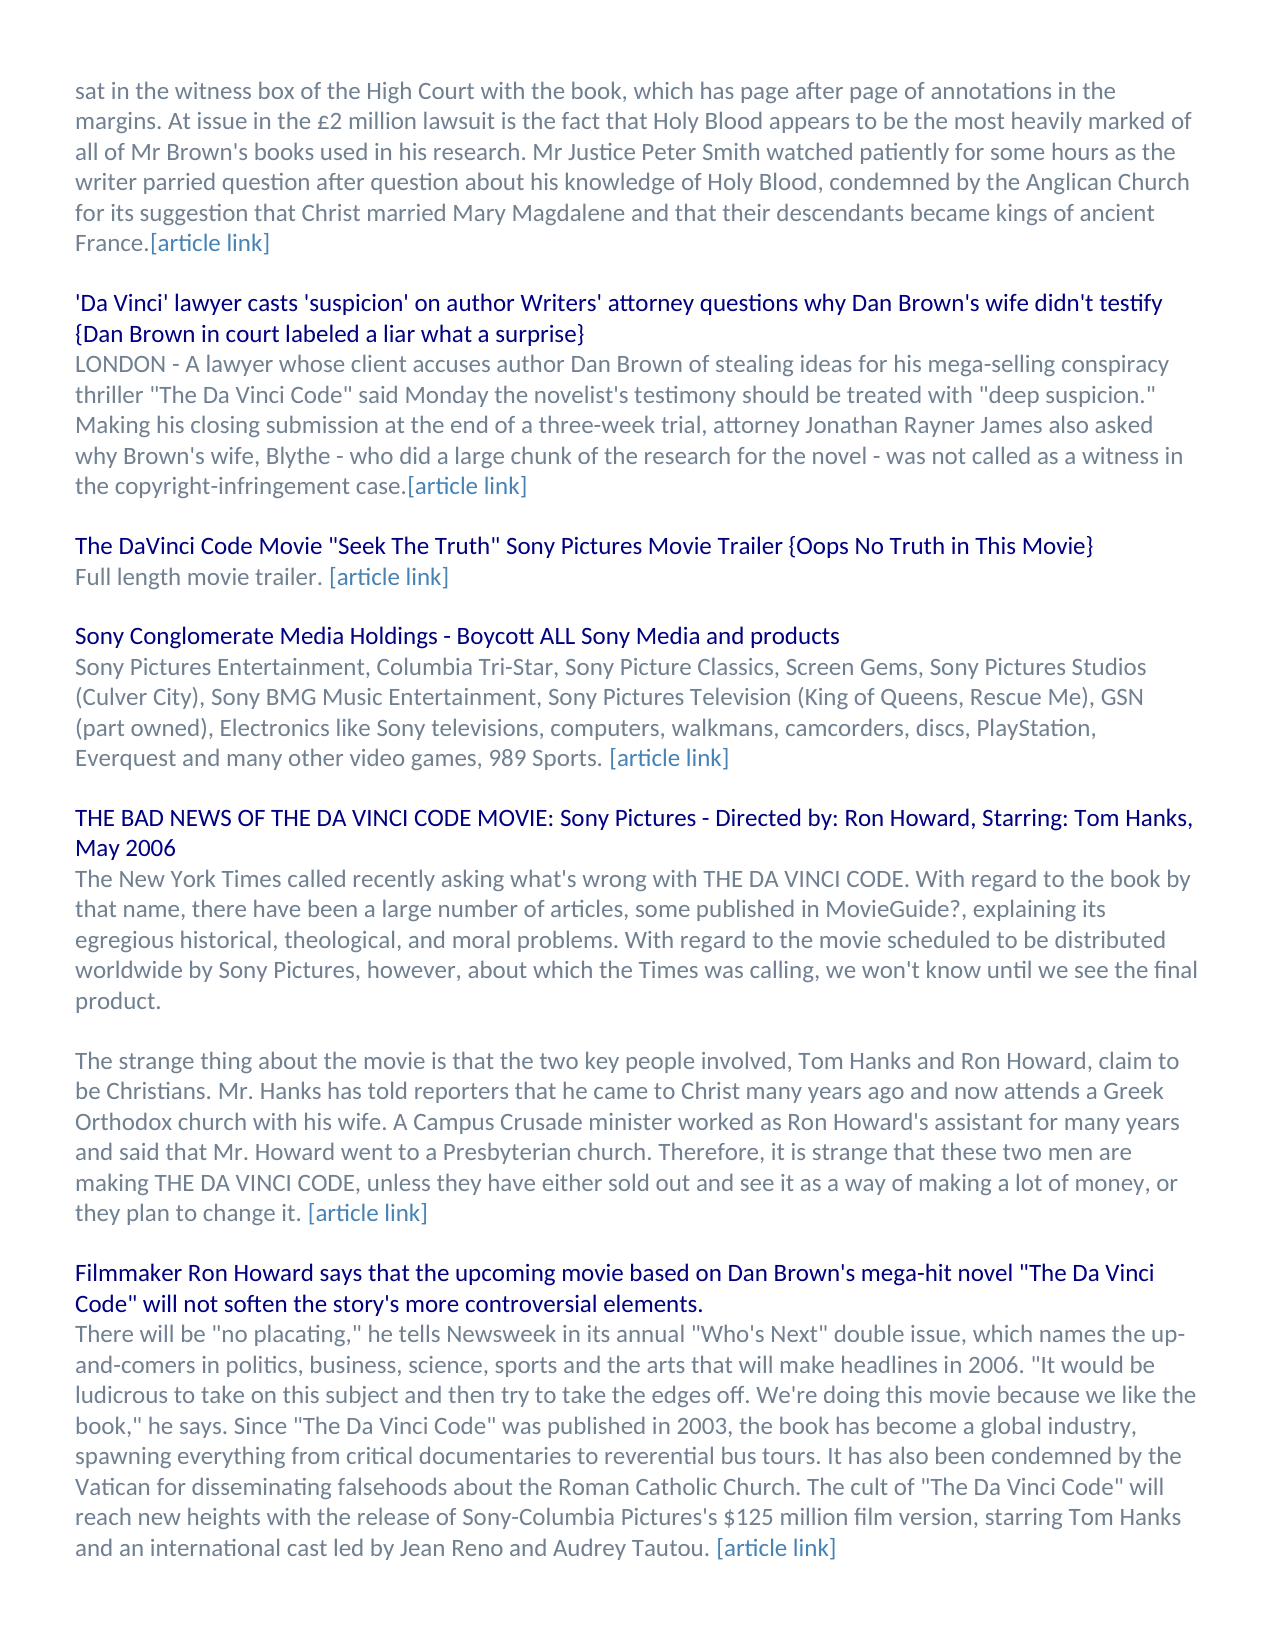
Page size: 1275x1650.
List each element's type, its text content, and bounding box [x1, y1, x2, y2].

text Sony Conglomerate Media Holdings - Boycott ALL Sony Media and products Sony Pictures Entertainment, Columbia Tri-Star, Sony Picture Classics, Screen Gems, Sony Pictures Studios (Culver City), Sony BMG Music Entertainment, Sony Pictures Television (King of Queens, Rescue Me), GSN (part owned), Electronics like Sony televisions, computers, walkmans, camcorders, discs, PlayStation, Everquest and many other video games, 989 Sports. [article link] [75, 620, 1200, 773]
text THE BAD NEWS OF THE DA VINCI CODE MOVIE: Sony Pictures - Directed by: Ron Howard, Starring: Tom Hanks, May 2006 The New York Times called recently asking what's wrong with THE DA VINCI CODE. With regard to the book by that name, there have been a large number of articles, some published in MovieGuide?, explaining its egregious historical, theological, and moral problems. With regard to the movie scheduled to be distributed worldwide by Sony Pictures, however, about which the Times was calling, we won't know until we see the final product. [75, 802, 1200, 1016]
text 'Da Vinci' lawyer casts 'suspicion' on author Writers' attorney questions why Dan Brown's wife didn't testify {Dan Brown in court labeled a liar what a surprise} LONDON - A lawyer whose client accuses author Dan Brown of stealing ideas for his mega-selling conspiracy thriller "The Da Vinci Code" said Monday the novelist's testimony should be treated with "deep suspicion." Making his closing submission at the end of a three-week trial, attorney Jonathan Rayner James also asked why Brown's wife, Blythe - who did a large chunk of the research for the novel - was not called as a witness in the copyright-infringement case.[article link] [75, 287, 1200, 501]
text Filmmaker Ron Howard says that the upcoming movie based on Dan Brown's mega-hit novel "The Da Vinci Code" will not soften the story's more controversial elements. There will be "no placating," he tells Newsweek in its annual "Who's Next" double issue, which names the up-and-comers in politics, business, science, sports and the arts that will make headlines in 2006. "It would be ludicrous to take on this subject and then try to take the edges off. We're doing this movie because we like the book," he says. Since "The Da Vinci Code" was published in 2003, the book has become a global industry, spawning everything from critical documentaries to reverential bus tours. It has also been condemned by the Vatican for disseminating falsehoods about the Roman Catholic Church. The cult of "The Da Vinci Code" will reach new heights with the release of Sony-Columbia Pictures's $125 million film version, starring Tom Hanks and an international cast led by Jean Reno and Audrey Tautou. [article link] [75, 1257, 1200, 1562]
text The DaVinci Code Movie "Seek The Truth" Sony Pictures Movie Trailer {Oops No Truth in This Movie} Full length movie trailer. [article link] [75, 530, 1200, 591]
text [75, 75, 1200, 258]
text The strange thing about the movie is that the two key people involved, Tom Hanks and Ron Howard, claim to be Christians. Mr. Hanks has told reporters that he came to Christ many years ago and now attends a Greek Orthodox church with his wife. A Campus Crusade minister worked as Ron Howard's assistant for many years and said that Mr. Howard went to a Presbyterian church. Therefore, it is strange that these two men are making THE DA VINCI CODE, unless they have either sold out and see it as a way of making a lot of money, or they plan to change it. [article link] [75, 1045, 1200, 1228]
